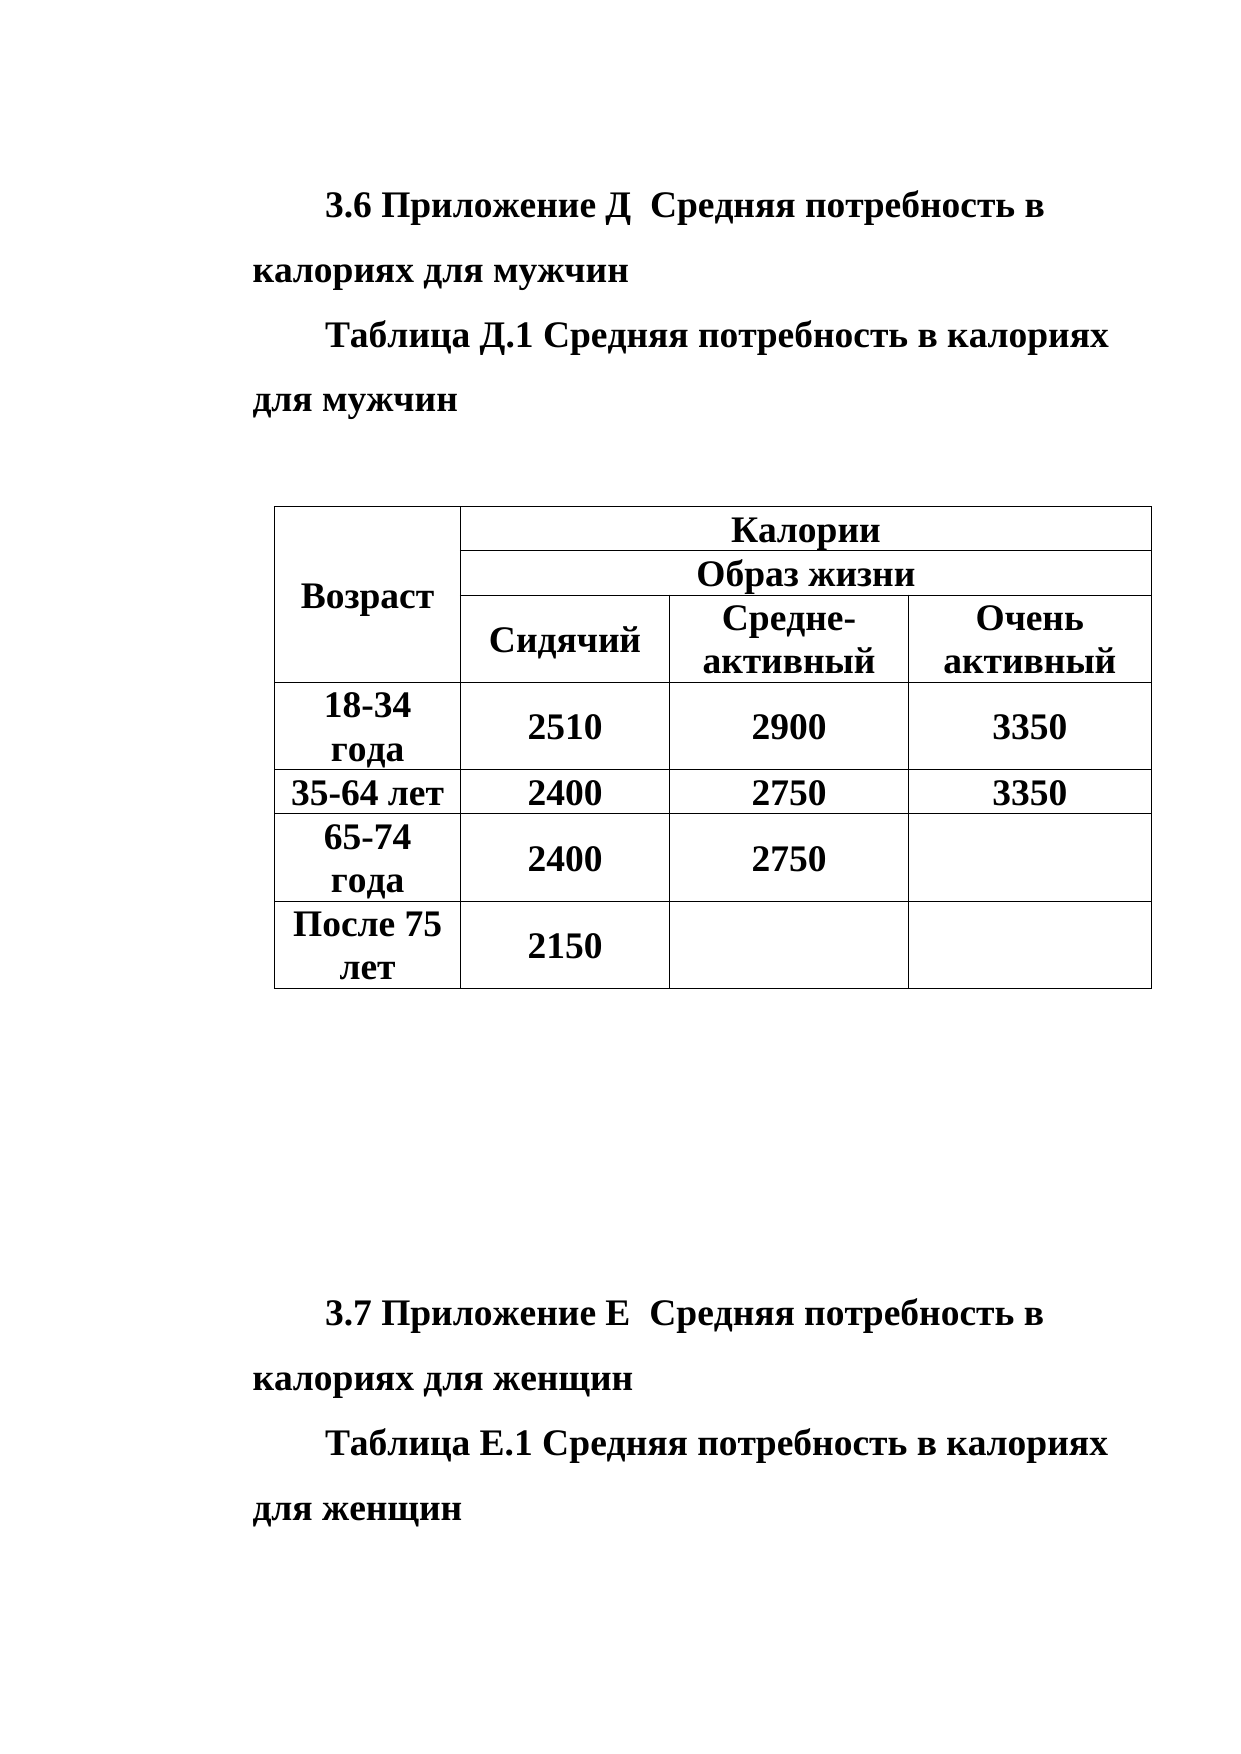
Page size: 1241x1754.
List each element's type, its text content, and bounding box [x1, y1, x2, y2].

table_cell Очень активный [909, 596, 1151, 682]
subtitle Таблица Д.1 Средняя потребность в калориях для мужчин [252, 312, 1152, 420]
table_cell 3350 [909, 770, 1151, 813]
table_cell 65-74 года [275, 814, 460, 901]
table_cell Сидячий [461, 596, 669, 682]
subtitle Таблица Е.1 Средняя потребность в калориях для женщин [252, 1420, 1152, 1528]
table_cell 2510 [461, 683, 669, 769]
table_cell 2400 [461, 814, 669, 901]
table_cell 2150 [461, 902, 669, 988]
table_header Калории [461, 507, 1151, 550]
table_cell [909, 902, 1151, 988]
table_cell 18-34 года [275, 683, 460, 769]
text 3.6 Приложение Д Средняя потребность в калориях для мужчин [252, 183, 1152, 291]
table_cell [909, 814, 1151, 901]
table_cell 2750 [670, 770, 908, 813]
table_header Возраст [275, 507, 460, 682]
table_cell 2900 [670, 683, 908, 769]
table_cell [670, 902, 908, 988]
table_cell Образ жизни [461, 551, 1151, 594]
text 3.7 Приложение Е Средняя потребность в калориях для женщин [252, 1291, 1152, 1399]
table_cell 35-64 лет [275, 770, 460, 813]
table_cell 3350 [909, 683, 1151, 769]
table_cell После 75 лет [275, 902, 460, 988]
table_cell Средне-активный [670, 596, 908, 682]
table_cell 2750 [670, 814, 908, 901]
table_cell 2400 [461, 770, 669, 813]
